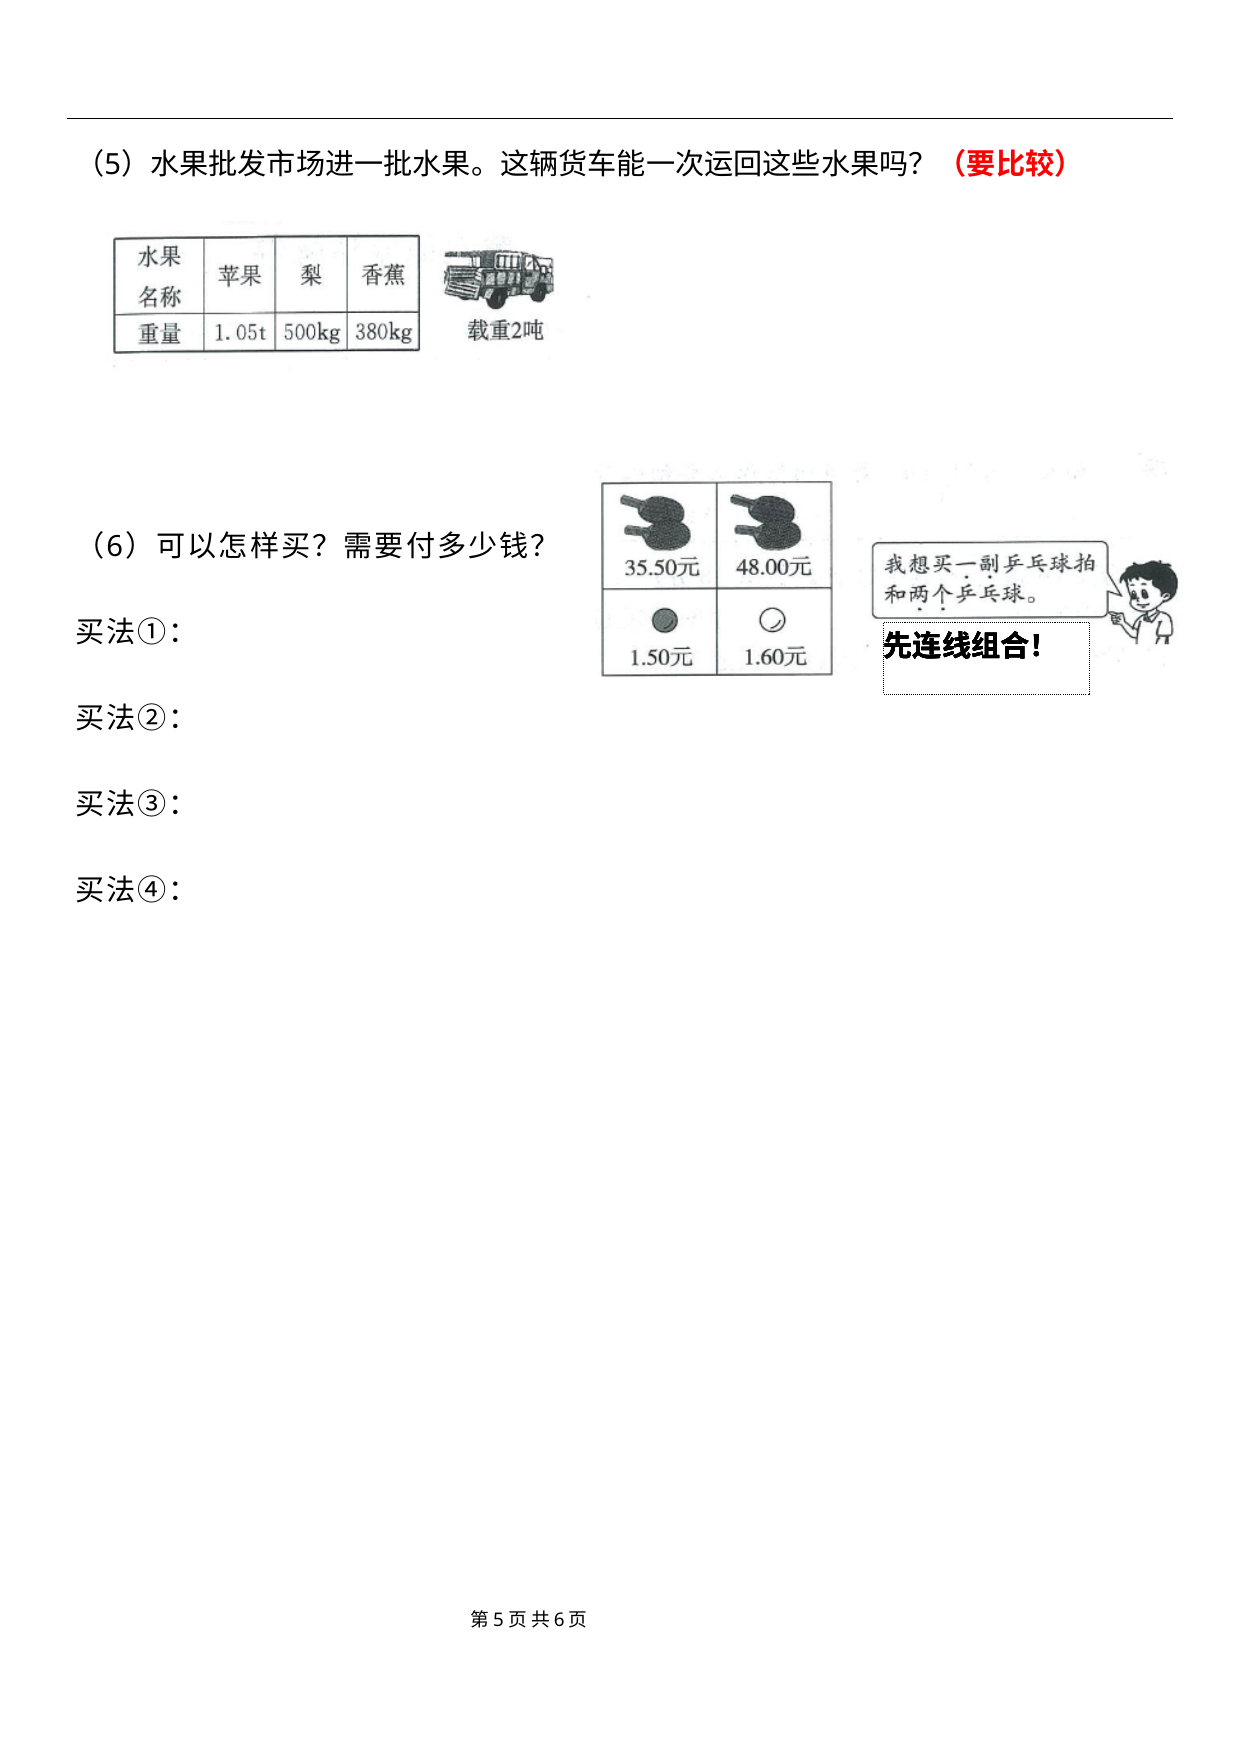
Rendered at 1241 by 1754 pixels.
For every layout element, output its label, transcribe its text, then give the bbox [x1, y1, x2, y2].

picture [106, 221, 627, 373]
text （5）水果批发市场进一批水果。这辆货车能一次运回这些水果吗？（要比较） [75, 141, 1165, 183]
text 买法①： [75, 597, 595, 662]
text 买法③： [75, 769, 1165, 834]
text 买法②： [75, 683, 1165, 748]
text （6）可以怎样买？需要付多少钱？ [75, 511, 595, 576]
picture [595, 451, 1188, 688]
text 买法④： [75, 855, 1165, 920]
